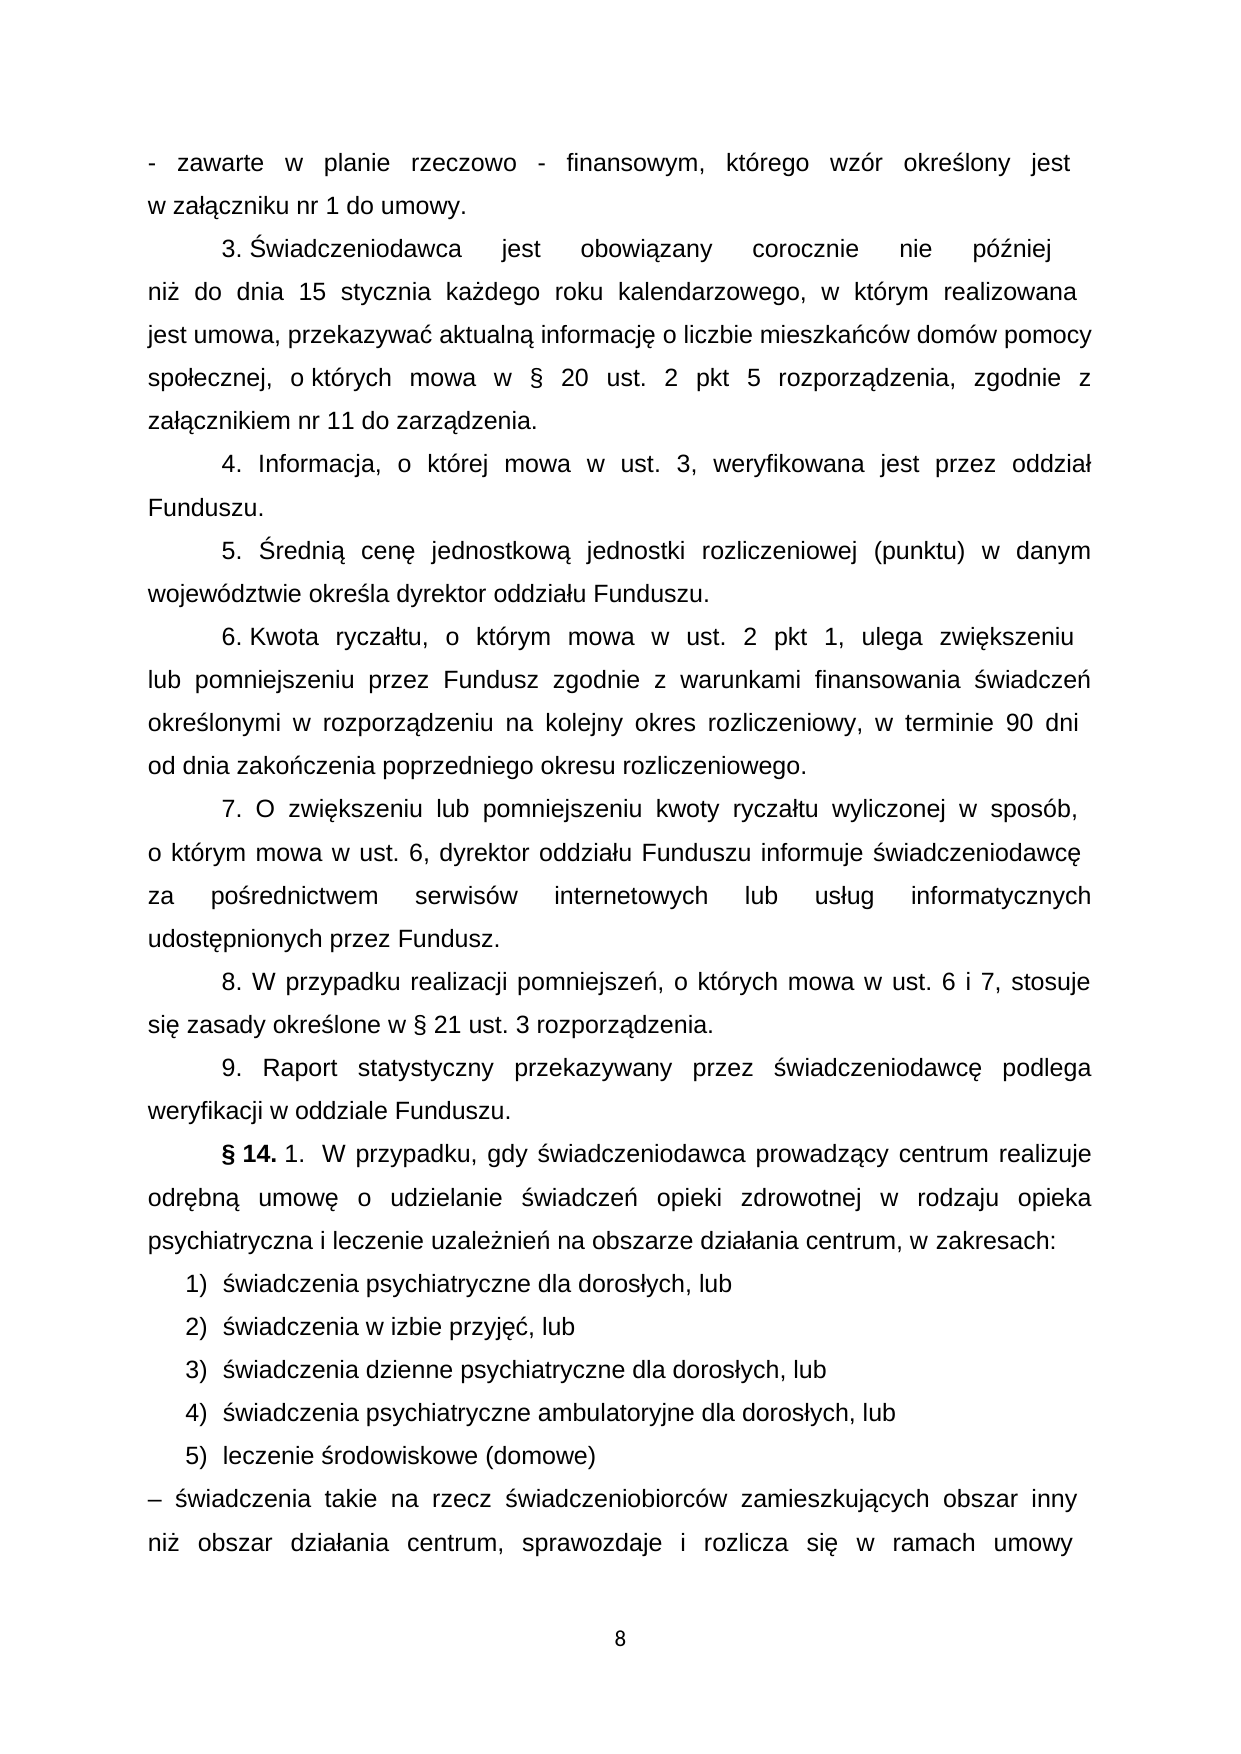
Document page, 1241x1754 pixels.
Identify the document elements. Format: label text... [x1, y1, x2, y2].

list leczenie środowiskowe (domowe) [185, 1441, 1093, 1470]
text 5. Średnią cenę jednostkową jednostki rozliczeniowej (punktu) w danym województwie określa dyrektor oddziału Funduszu. [148, 536, 1093, 608]
text 4. Informacja, o której mowa w ust. 3, weryfikowana jest przez oddział Funduszu. [148, 449, 1093, 521]
list świadczenia dzienne psychiatryczne dla dorosłych, lub [185, 1355, 1093, 1384]
text 8. W przypadku realizacji pomniejszeń, o których mowa w ust. 6 i 7, stosuje się zasady określone w § 21 ust. 3 rozporządzenia. [148, 967, 1093, 1039]
list świadczenia psychiatryczne ambulatoryjne dla dorosłych, lub [185, 1398, 1093, 1427]
text - zawarte w planie rzeczowo - finansowym, którego wzór określony jest w załączniku nr 1 do umowy. [148, 148, 1093, 219]
text 9. Raport statystyczny przekazywany przez świadczeniodawcę podlega weryfikacji w oddziale Funduszu. [148, 1053, 1093, 1125]
text § 14. 1. W przypadku, gdy świadczeniodawca prowadzący centrum realizuje odrębną umowę o udzielanie świadczeń opieki zdrowotnej w rodzaju opieka psychiatryczna i leczenie uzależnień na obszarze działania centrum, w zakresach: [148, 1139, 1093, 1254]
text 3. Świadczeniodawca jest obowiązany corocznie nie później niż do dnia 15 stycznia każdego roku kalendarzowego, w którym realizowana jest umowa, przekazywać aktualną informację o liczbie mieszkańców domów pomocy społecznej, o których mowa w § 20 ust. 2 pkt 5 rozporządzenia, zgodnie z załącznikiem nr 11 do zarządzenia. [148, 234, 1093, 435]
list świadczenia w izbie przyjęć, lub [185, 1312, 1093, 1341]
text 7. O zwiększeniu lub pomniejszeniu kwoty ryczałtu wyliczonej w sposób, o którym mowa w ust. 6, dyrektor oddziału Funduszu informuje świadczeniodawcę za pośrednictwem serwisów internetowych lub usług informatycznych udostępnionych przez Fundusz. [148, 794, 1093, 953]
list świadczenia psychiatryczne dla dorosłych, lub [185, 1269, 1093, 1298]
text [148, 1484, 1093, 1556]
text 6. Kwota ryczałtu, o którym mowa w ust. 2 pkt 1, ulega zwiększeniu lub pomniejszeniu przez Fundusz zgodnie z warunkami finansowania świadczeń określonymi w rozporządzeniu na kolejny okres rozliczeniowy, w terminie 90 dni od dnia zakończenia poprzedniego okresu rozliczeniowego. [148, 622, 1093, 780]
